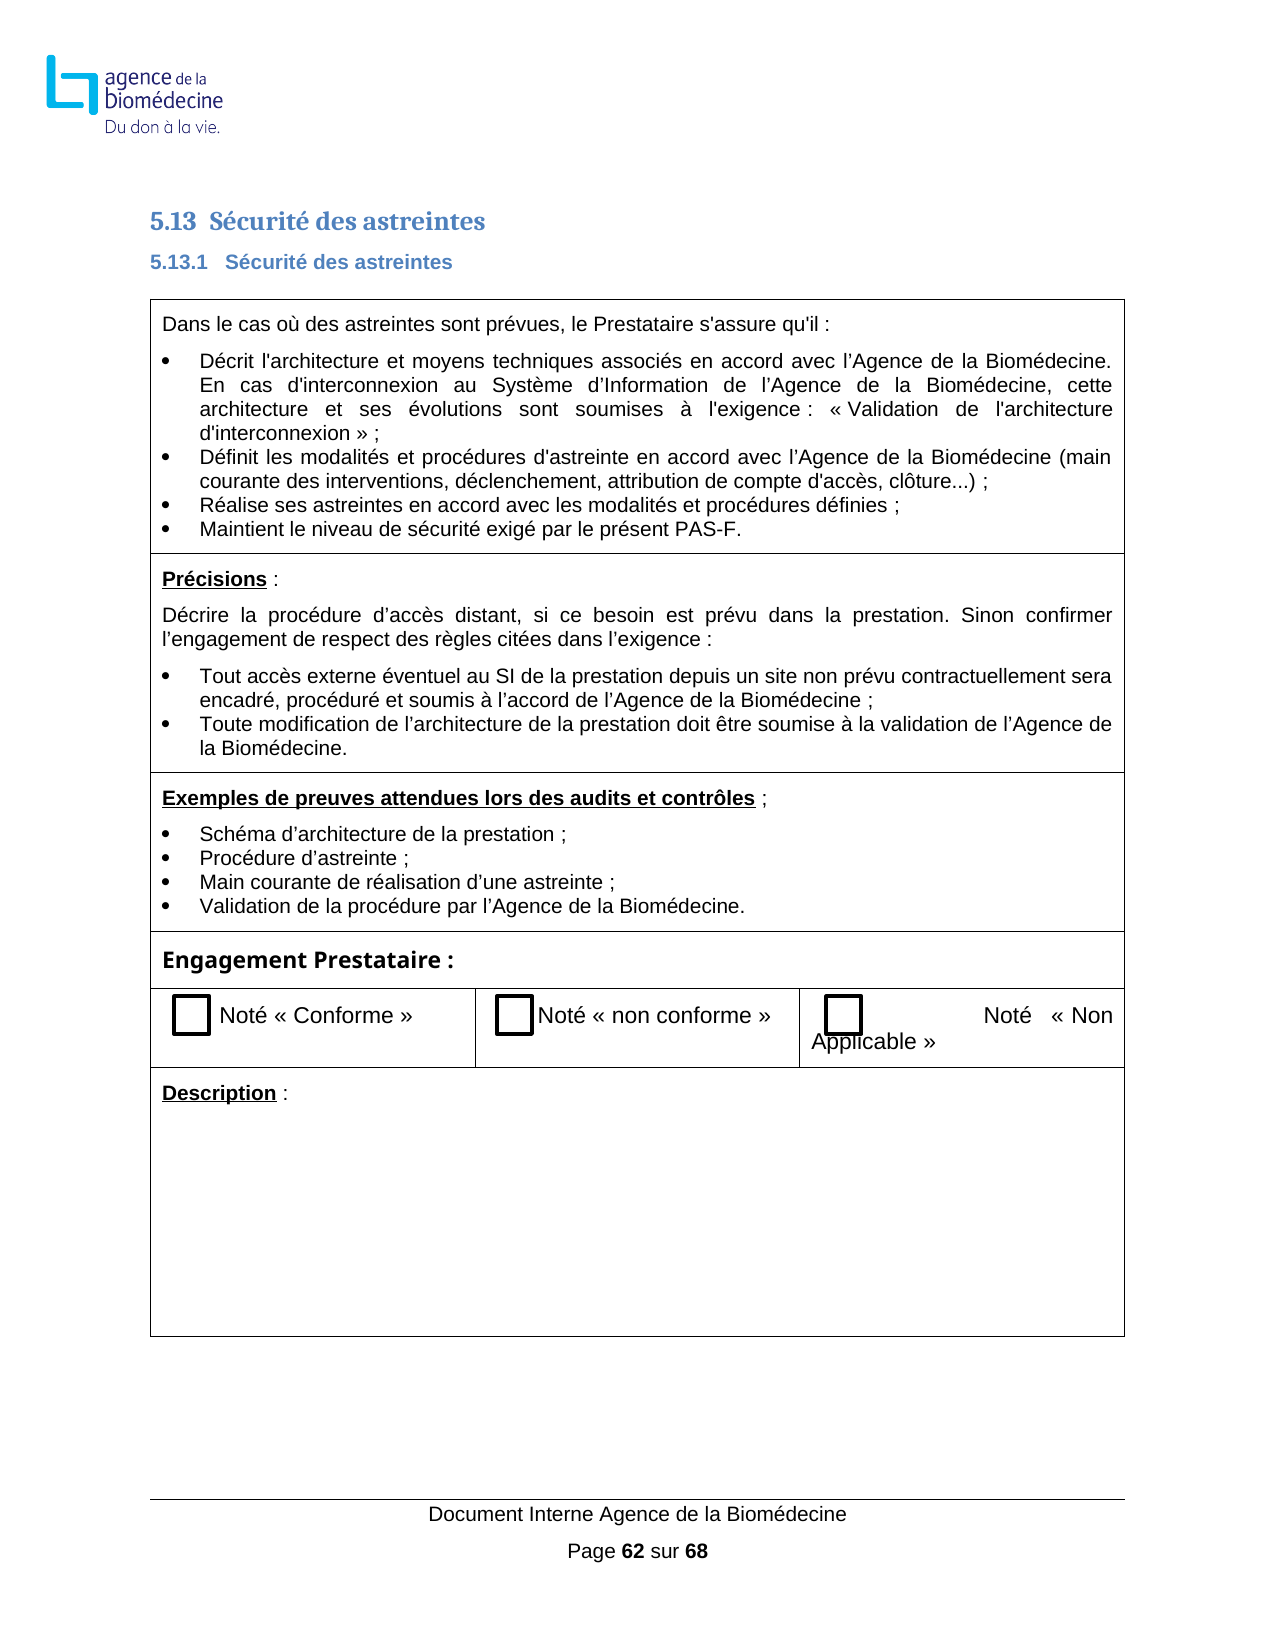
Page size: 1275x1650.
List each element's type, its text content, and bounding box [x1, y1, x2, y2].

subtitle Sécurité des astreintes [150, 249, 1125, 273]
table_cell Engagement Prestataire : [151, 932, 1124, 988]
table_cell Exemples de preuves attendues lors des audits et contrôles ; Schéma d’architecture de la prestation ; Procédure d’astreinte ; Main courante de réalisation d’une astreinte ; Validation de la procédure par l’Agence de la Biomédecine. [151, 773, 1124, 931]
subtitle Sécurité des astreintes [150, 206, 1125, 237]
table_cell Précisions : Décrire la procédure d’accès distant, si ce besoin est prévu dans la prestation. Sinon confirmer l’engagement de respect des règles citées dans l’exigence : Tout accès externe éventuel au SI de la prestation depuis un site non prévu contractuellement sera encadré, procéduré et soumis à l’accord de l’Agence de la Biomédecine ; Toute modification de l’architecture de la prestation doit être soumise à la validation de l’Agence de la Biomédecine. [151, 554, 1124, 772]
picture [17, 27, 253, 173]
table_cell Noté « Non Applicable » [800, 989, 1124, 1067]
table_cell Noté « Conforme » [151, 989, 475, 1067]
table_cell Noté « non conforme » [476, 989, 799, 1067]
table_cell Description : [151, 1068, 1124, 1336]
table_header Dans le cas où des astreintes sont prévues, le Prestataire s'assure qu'il : Décrit l'architecture et moyens techniques associés en accord avec l’Agence de la Biomédecine. En cas d'interconnexion au Système d’Information de l’Agence de la Biomédecine, cette architecture et ses évolutions sont soumises à l'exigence : « Validation de l'architecture d'interconnexion » ; Définit les modalités et procédures d'astreinte en accord avec l’Agence de la Biomédecine (main courante des interventions, déclenchement, attribution de compte d'accès, clôture...) ; Réalise ses astreintes en accord avec les modalités et procédures définies ; Maintient le niveau de sécurité exigé par le présent PAS-F. [151, 300, 1124, 553]
